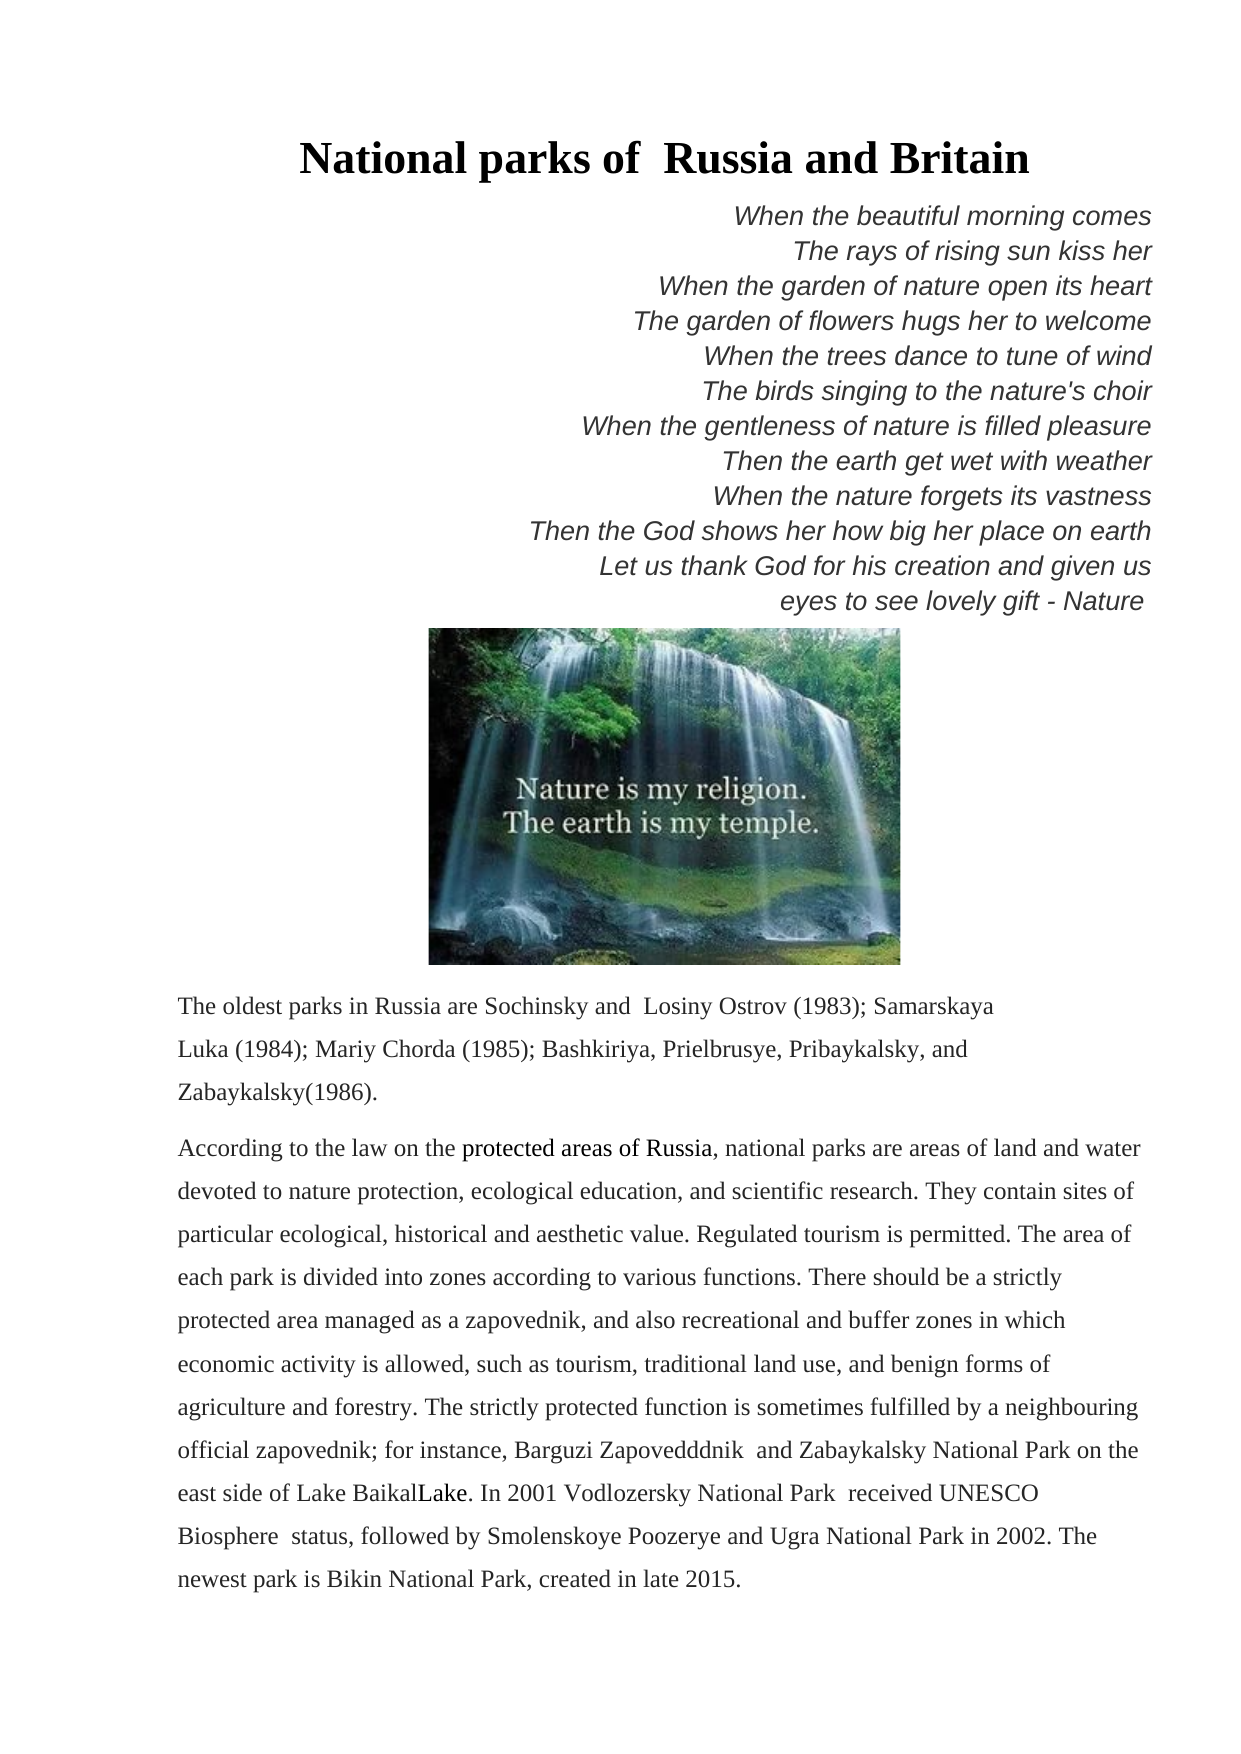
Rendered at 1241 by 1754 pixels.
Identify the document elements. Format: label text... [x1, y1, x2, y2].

picture [428, 628, 901, 965]
text According to the law on the protected areas of Russia, national parks are areas of land and water devoted to nature protection, ecological education, and scientific research. They contain sites of particular ecological, historical and aesthetic value. Regulated tourism is permitted. The area of each park is divided into zones according to various functions. There should be a strictly protected area managed as a zapovednik, and also recreational and buffer zones in which economic activity is allowed, such as tourism, traditional land use, and benign forms of agriculture and forestry. The strictly protected function is sometimes fulfilled by a neighbouring official zapovednik; for instance, Barguzi Zapovedddnik and Zabaykalsky National Park on the east side of Lake BaikalLake. In 2001 Vodlozersky National Park received UNESCO Biosphere status, followed by Smolenskoye Poozerye and Ugra National Park in 2002. The newest park is Bikin National Park, created in late 2015. [177, 1133, 1152, 1593]
text When the beautiful morning comes The rays of rising sun kiss her When the garden of nature open its heart The garden of flowers hugs her to welcome When the trees dance to tune of wind The birds singing to the nature's choir When the gentleness of nature is filled pleasure Then the earth get wet with weather When the nature forgets its vastness Then the God shows her how big her place on earth Let us thank God for his creation and given us eyes to see lovely gift - Nature [177, 196, 1152, 616]
text National parks of Russia and Britain [177, 131, 1152, 183]
text The oldest parks in Russia are Sochinsky and Losiny Ostrov (1983); Samarskaya Luka (1984); Mariy Chorda (1985); Bashkiriya, Prielbrusye, Pribaykalsky, and Zabaykalsky(1986). [177, 991, 1152, 1106]
